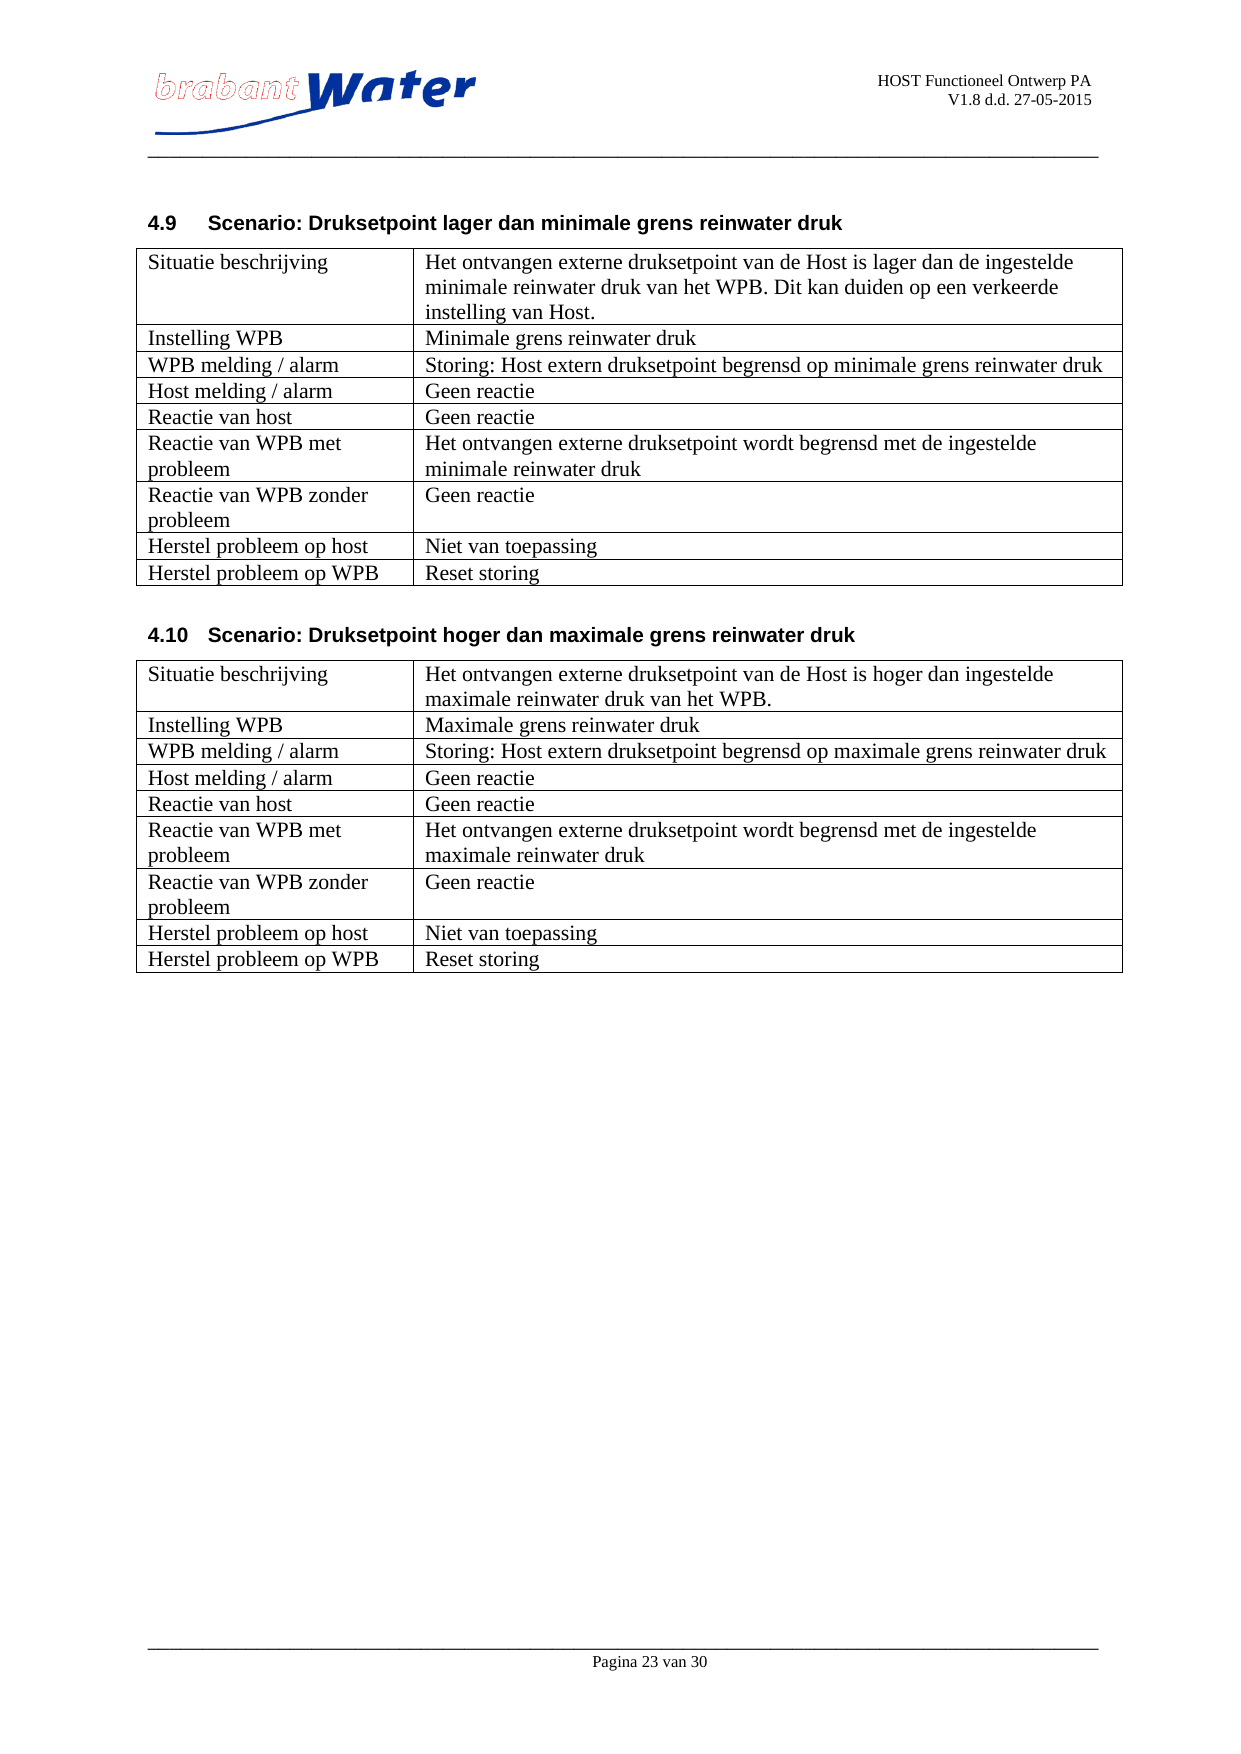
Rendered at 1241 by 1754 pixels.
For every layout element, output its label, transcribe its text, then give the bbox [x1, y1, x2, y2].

table_cell Herstel probleem op host [137, 533, 413, 558]
table_cell Storing: Host extern druksetpoint begrensd op minimale grens reinwater druk [414, 352, 1122, 377]
table_cell Geen reactie [414, 869, 1122, 919]
table_cell WPB melding / alarm [137, 352, 413, 377]
table_cell Reset storing [414, 946, 1122, 972]
table_cell Reset storing [414, 560, 1122, 585]
picture [155, 70, 476, 135]
table_cell Reactie van WPB zonder probleem [137, 482, 413, 532]
table_header Het ontvangen externe druksetpoint van de Host is hoger dan ingestelde maximale reinwater druk van het WPB. [414, 661, 1122, 711]
table_cell Instelling WPB [137, 712, 413, 737]
table_cell Reactie van host [137, 404, 413, 429]
subtitle Scenario: Druksetpoint hoger dan maximale grens reinwater druk [148, 623, 1152, 647]
table_header Situatie beschrijving [137, 661, 413, 711]
table_cell Niet van toepassing [414, 533, 1122, 558]
table_cell Minimale grens reinwater druk [414, 325, 1122, 351]
table_cell Geen reactie [414, 378, 1122, 403]
table_cell Geen reactie [414, 791, 1122, 816]
table_header Situatie beschrijving [137, 249, 413, 324]
table_cell Storing: Host extern druksetpoint begrensd op maximale grens reinwater druk [414, 739, 1122, 764]
table_cell Reactie van WPB met probleem [137, 430, 413, 481]
table_cell Geen reactie [414, 404, 1122, 429]
table_cell WPB melding / alarm [137, 739, 413, 764]
table_cell Het ontvangen externe druksetpoint wordt begrensd met de ingestelde minimale reinwater druk [414, 430, 1122, 481]
table_cell Herstel probleem op host [137, 920, 413, 945]
table_cell Reactie van host [137, 791, 413, 816]
table_header Het ontvangen externe druksetpoint van de Host is lager dan de ingestelde minimale reinwater druk van het WPB. Dit kan duiden op een verkeerde instelling van Host. [414, 249, 1122, 324]
table_cell Reactie van WPB met probleem [137, 817, 413, 868]
table_cell Geen reactie [414, 482, 1122, 532]
subtitle Scenario: Druksetpoint lager dan minimale grens reinwater druk [148, 211, 1152, 235]
table_cell Instelling WPB [137, 325, 413, 351]
table_cell Herstel probleem op WPB [137, 946, 413, 972]
table_cell Host melding / alarm [137, 378, 413, 403]
table_cell Herstel probleem op WPB [137, 560, 413, 585]
table_cell Host melding / alarm [137, 765, 413, 790]
table_cell Maximale grens reinwater druk [414, 712, 1122, 737]
table_cell Geen reactie [414, 765, 1122, 790]
table_cell Niet van toepassing [414, 920, 1122, 945]
table_cell Het ontvangen externe druksetpoint wordt begrensd met de ingestelde maximale reinwater druk [414, 817, 1122, 868]
table_cell Reactie van WPB zonder probleem [137, 869, 413, 919]
